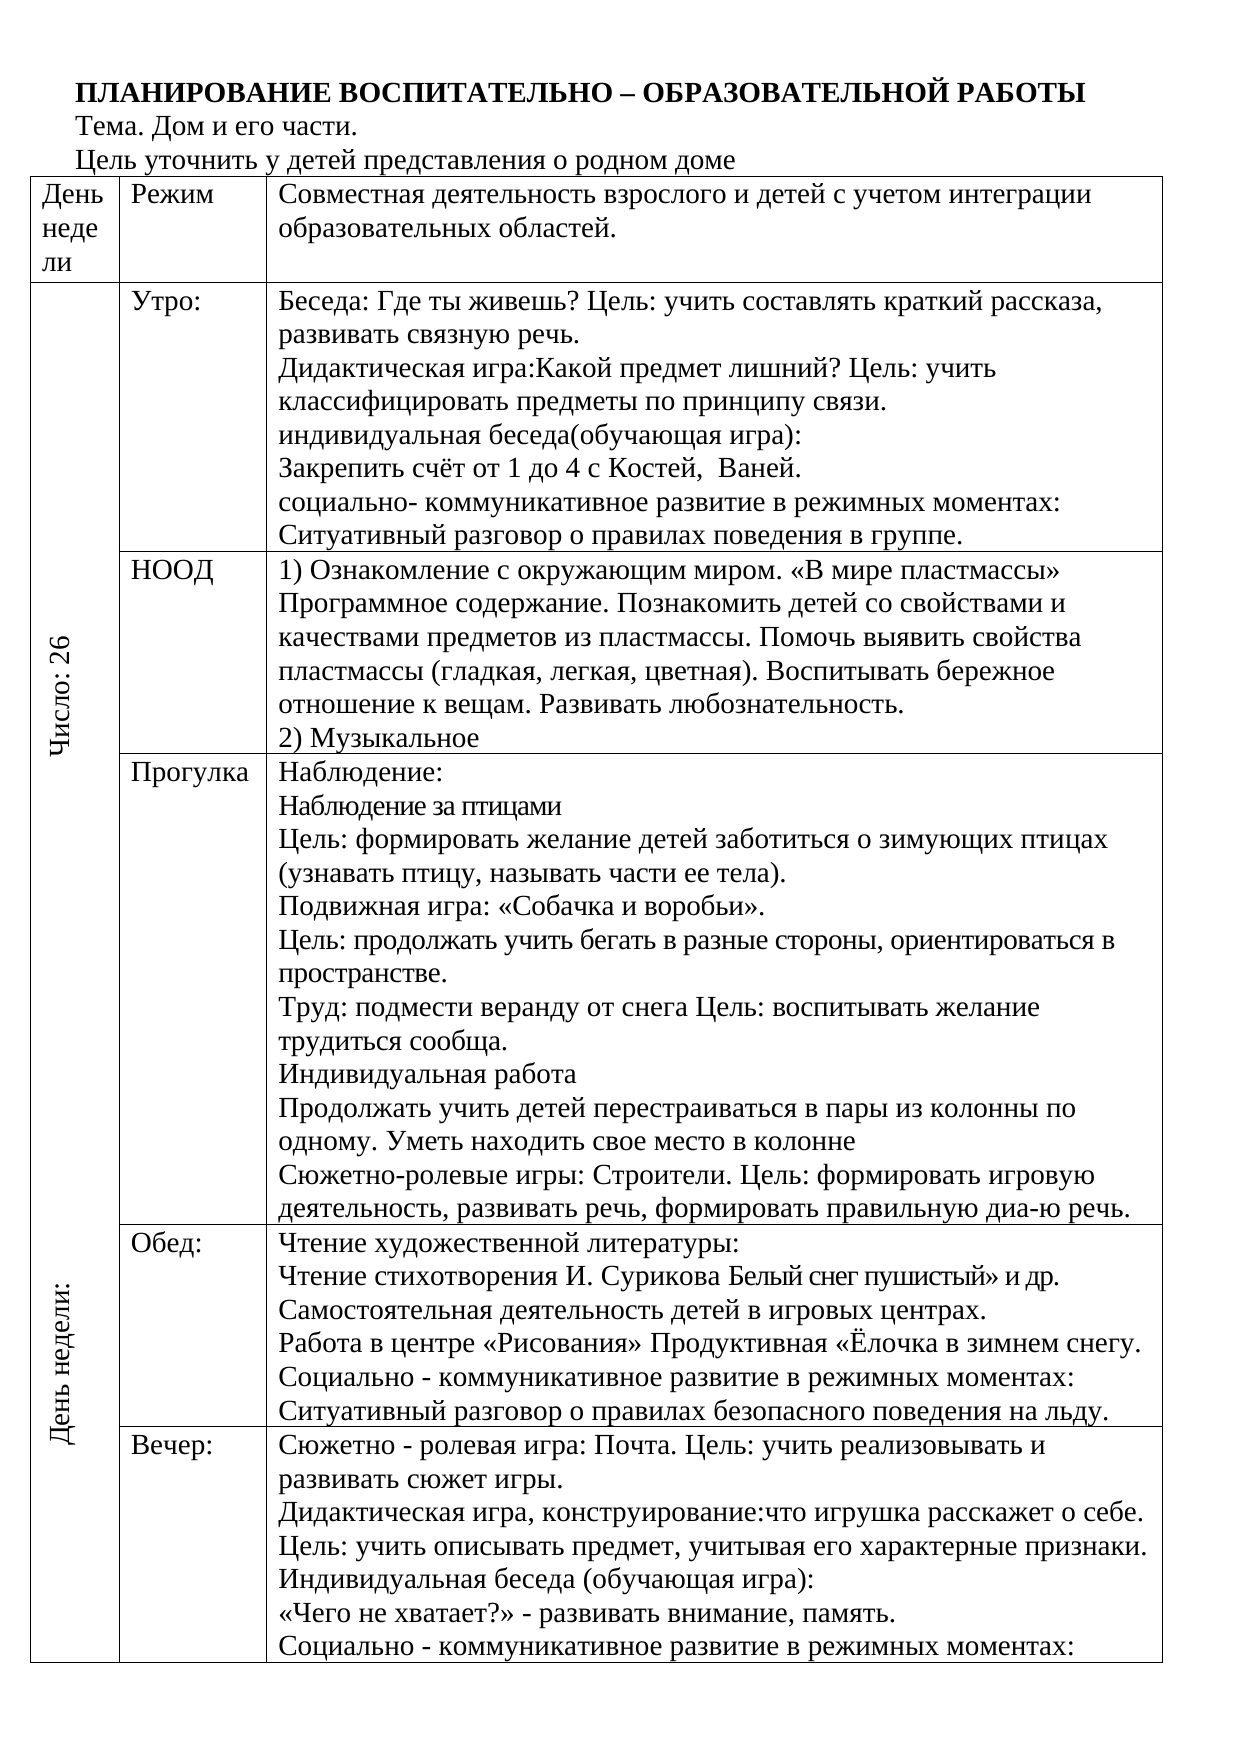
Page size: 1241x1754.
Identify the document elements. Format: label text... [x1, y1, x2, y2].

table_cell Наблюдение: Наблюдение за птицами Цель: формировать желание детей заботиться о зимующих птицах (узнавать птицу, называть части ее тела). Подвижная игра: «Собачка и воробьи». Цель: продолжать учить бегать в разные стороны, ориентироваться в пространстве. Труд: подмести веранду от снега Цель: воспитывать желание трудиться сообща. Индивидуальная работа Продолжать учить детей перестраиваться в пары из колонны по одному. Уметь находить свое место в колонне Сюжетно-ролевые игры: Строители. Цель: формировать игровую деятельность, развивать речь, формировать правильную диа-ю речь. [267, 754, 1162, 1224]
table_header Режим [120, 177, 266, 282]
table_cell Прогулка [120, 754, 266, 1224]
table_cell Вечер: [120, 1427, 266, 1662]
table_cell Чтение художественной литературы: Чтение стихотворения И. Сурикова Белый снег пушистый» и др. Самостоятельная деятельность детей в игровых центрах. Работа в центре «Рисования» Продуктивная «Ёлочка в зимнем снегу. Социально - коммуникативное развитие в режимных моментах: Ситуативный разговор о правилах безопасного поведения на льду. [267, 1225, 1162, 1426]
table_cell День недели: Число: 26 [31, 283, 119, 1662]
text ПЛАНИРОВАНИЕ ВОСПИТАТЕЛЬНО – ОБРАЗОВАТЕЛЬНОЙ РАБОТЫ [75, 75, 1165, 108]
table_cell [267, 1427, 1162, 1662]
table_cell 1) Ознакомление с окружающим миром. «В мире пластмассы» Программное содержание. Познакомить детей со свойствами и качествами предметов из пластмассы. Помочь выявить свойства пластмассы (гладкая, легкая, цветная). Воспитывать бережное отношение к вещам. Развивать любознательность. 2) Музыкальное [267, 552, 1162, 753]
table_cell Утро: [120, 283, 266, 551]
table_header Совместная деятельность взрослого и детей с учетом интеграции образовательных областей. [267, 177, 1162, 282]
table_header День недели [31, 177, 119, 282]
table_cell Беседа: Где ты живешь? Цель: учить составлять краткий рассказа, развивать связную речь. Дидактическая игра:Какой предмет лишний? Цель: учить классифицировать предметы по принципу связи. индивидуальная беседа(обучающая игра): Закрепить счёт от 1 до 4 с Костей, Ваней. социально- коммуникативное развитие в режимных моментах: Ситуативный разговор о правилах поведения в группе. [267, 283, 1162, 551]
text Тема. Дом и его части. [75, 108, 1165, 142]
table_cell НООД [120, 552, 266, 753]
text Цель уточнить у детей представления о родном доме [75, 142, 1165, 176]
table_cell Обед: [120, 1225, 266, 1426]
